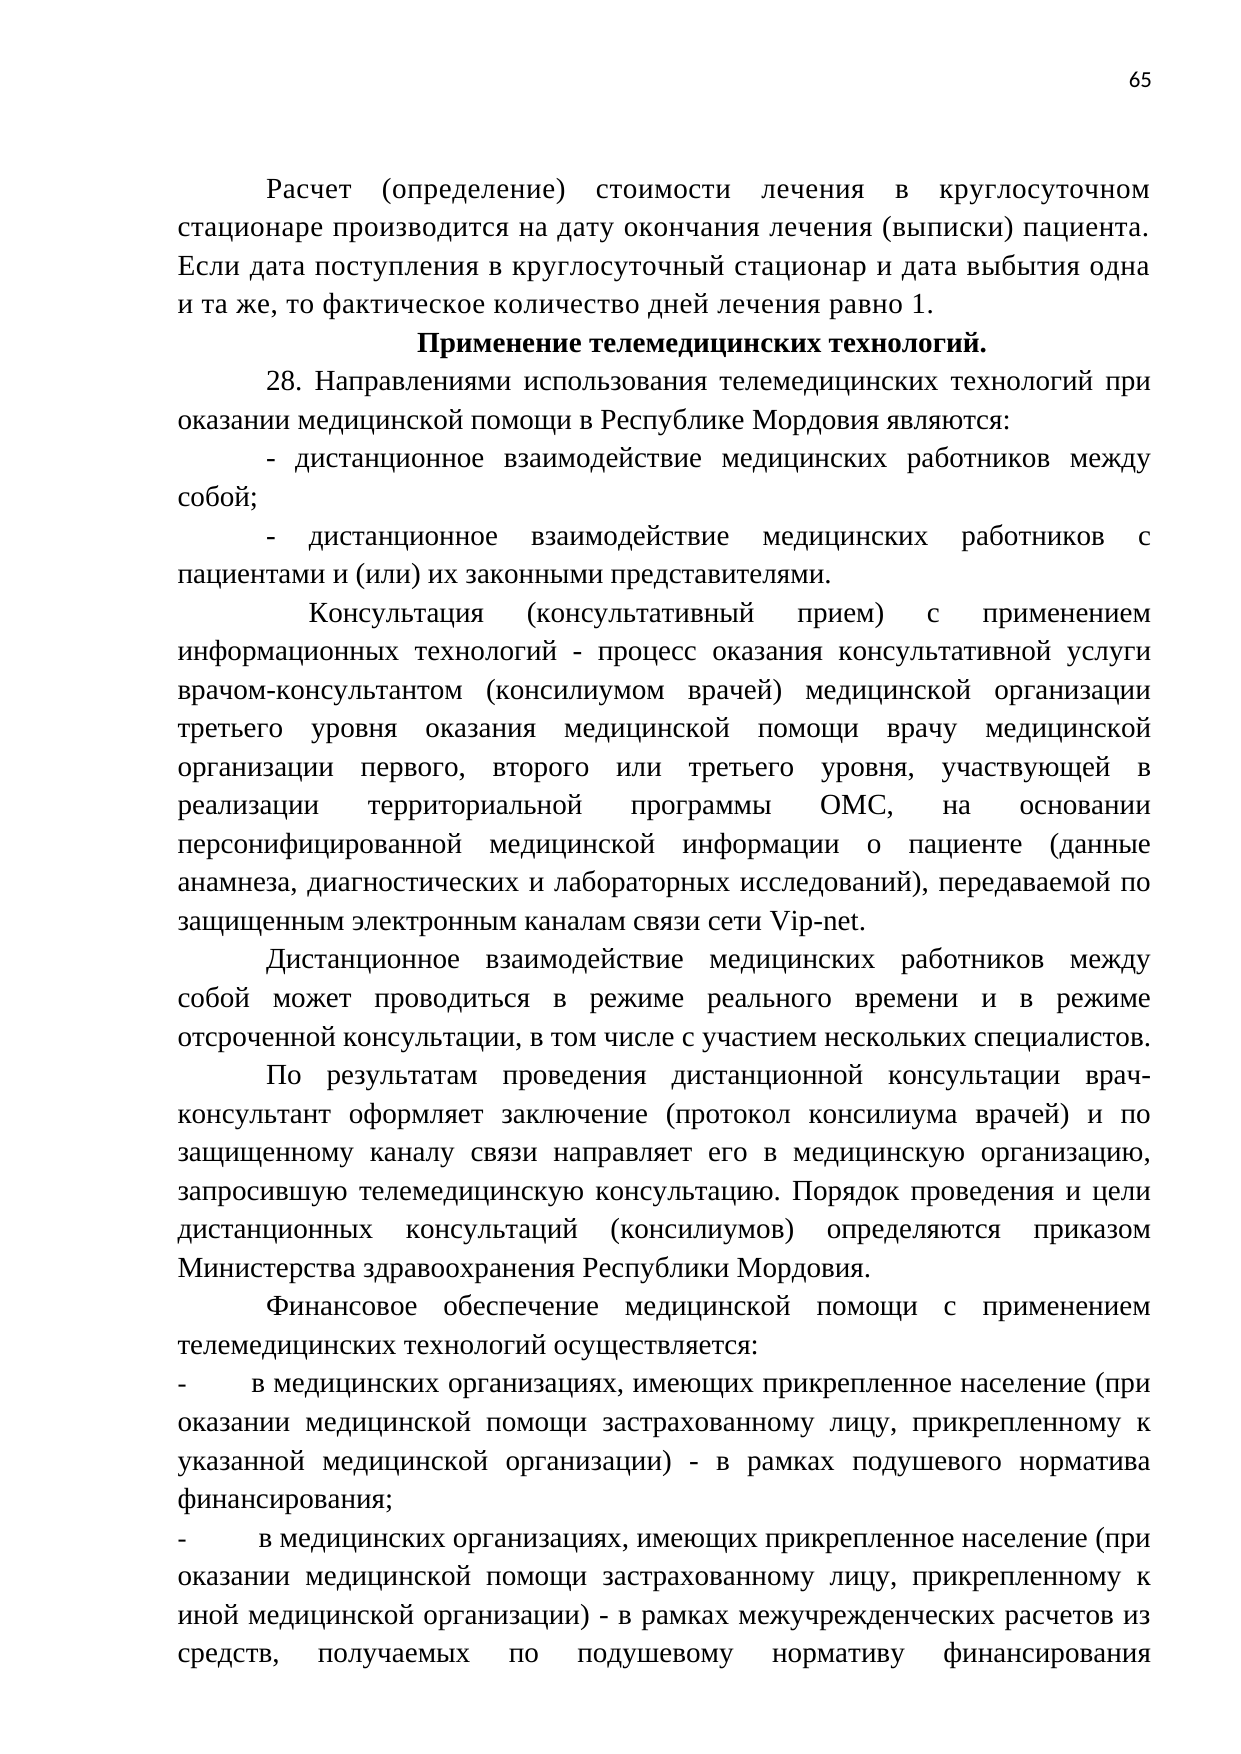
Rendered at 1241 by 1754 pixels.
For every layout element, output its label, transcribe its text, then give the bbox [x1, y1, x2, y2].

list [177, 1520, 1152, 1669]
list в медицинских организациях, имеющих прикрепленное население (при оказании медицинской помощи застрахованному лицу, прикрепленному к указанной медицинской организации) - в рамках подушевого норматива финансирования; [177, 1366, 1152, 1515]
text - дистанционное взаимодействие медицинских работников между собой; [177, 441, 1152, 513]
text Дистанционное взаимодействие медицинских работников между собой может проводиться в режиме реального времени и в режиме отсроченной консультации, в том числе с участием нескольких специалистов. [177, 942, 1152, 1052]
text - дистанционное взаимодействие медицинских работников с пациентами и (или) их законными представителями. [177, 518, 1152, 590]
text 28. Направлениями использования телемедицинских технологий при оказании медицинской помощи в Республике Мордовия являются: [177, 363, 1152, 436]
text Финансовое обеспечение медицинской помощи с применением телемедицинских технологий осуществляется: [177, 1288, 1152, 1361]
text Расчет (определение) стоимости лечения в круглосуточном стационаре производится на дату окончания лечения (выписки) пациента. Если дата поступления в круглосуточный стационар и дата выбытия одна и та же, то фактическое количество дней лечения равно 1. [177, 171, 1152, 320]
text Применение телемедицинских технологий. [177, 325, 1152, 358]
text По результатам проведения дистанционной консультации врач-консультант оформляет заключение (протокол консилиума врачей) и по защищенному каналу связи направляет его в медицинскую организацию, запросившую телемедицинскую консультацию. Порядок проведения и цели дистанционных консультаций (консилиумов) определяются приказом Министерства здравоохранения Республики Мордовия. [177, 1057, 1152, 1283]
text Консультация (консультативный прием) с применением информационных технологий - процесс оказания консультативной услуги врачом-консультантом (консилиумом врачей) медицинской организации третьего уровня оказания медицинской помощи врачу медицинской организации первого, второго или третьего уровня, участвующей в реализации территориальной программы ОМС, на основании персонифицированной медицинской информации о пациенте (данные анамнеза, диагностических и лабораторных исследований), передаваемой по защищенным электронным каналам связи сети Vip-net. [177, 595, 1152, 937]
